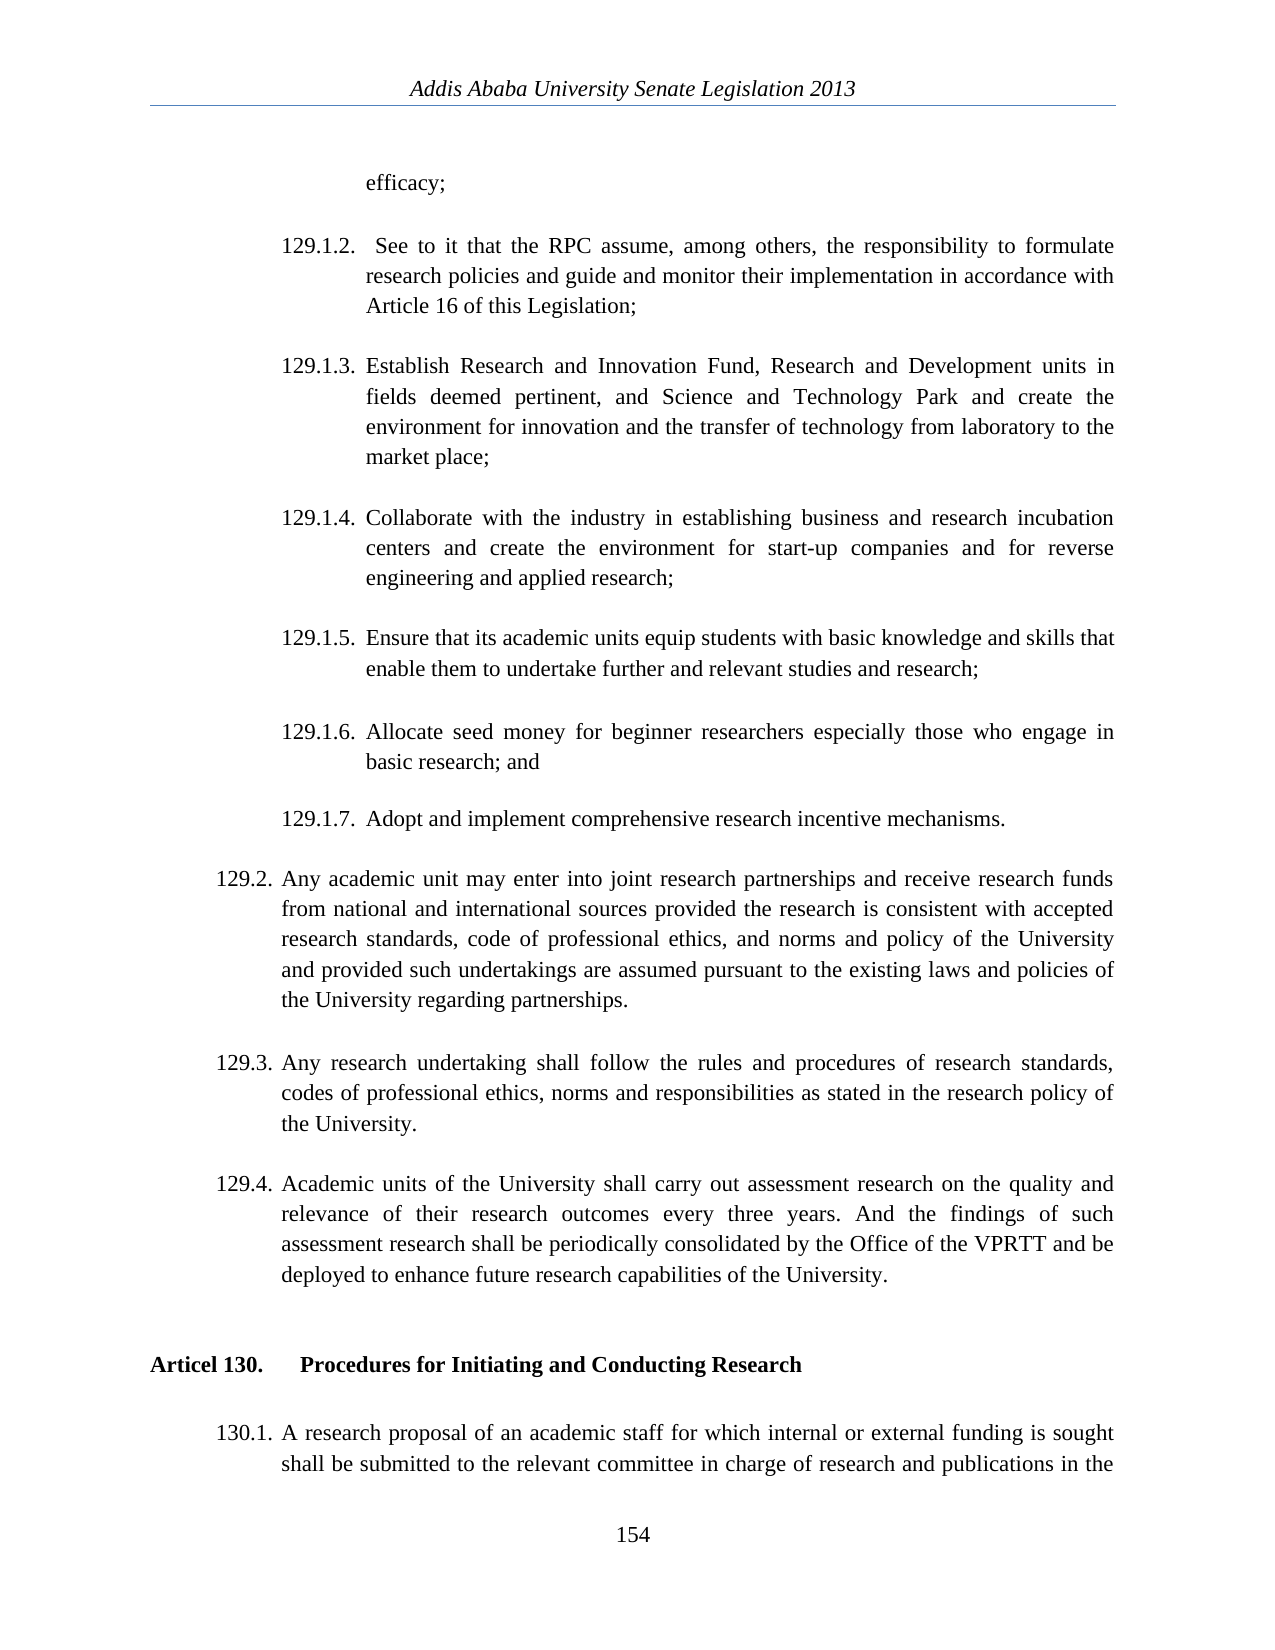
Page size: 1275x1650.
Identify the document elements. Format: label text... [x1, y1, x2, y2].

list Procedures for Initiating and Conducting Research [150, 1351, 1116, 1378]
list Establish Research and Innovation Fund, Research and Development units in fields deemed pertinent, and Science and Technology Park and create the environment for innovation and the transfer of technology from laboratory to the market place; [281, 353, 1116, 469]
list Collaborate with the industry in establishing business and research incubation centers and create the environment for start-up companies and for reverse engineering and applied research; [281, 504, 1116, 590]
list Allocate seed money for beginner researchers especially those who engage in basic research; and [281, 718, 1116, 774]
list Ensure that its academic units equip students with basic knowledge and skills that enable them to undertake further and relevant studies and research; [281, 624, 1116, 681]
list Any research undertaking shall follow the rules and procedures of research standards, codes of professional ethics, norms and responsibilities as stated in the research policy of the University. [216, 1049, 1116, 1136]
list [216, 1419, 1116, 1476]
list Academic units of the University shall carry out assessment research on the quality and relevance of their research outcomes every three years. And the findings of such assessment research shall be periodically consolidated by the Office of the VPRTT and be deployed to enhance future research capabilities of the University. [216, 1170, 1116, 1287]
list See to it that the RPC assume, among others, the responsibility to formulate research policies and guide and monitor their implementation in accordance with Article 16 of this Legislation; [281, 232, 1116, 318]
list Any academic unit may enter into joint research partnerships and receive research funds from national and international sources provided the research is consistent with accepted research standards, code of professional ethics, and norms and policy of the University and provided such undertakings are assumed pursuant to the existing laws and policies of the University regarding partnerships. [216, 865, 1116, 1012]
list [281, 168, 1116, 195]
list Adopt and implement comprehensive research incentive mechanisms. [281, 805, 1116, 831]
